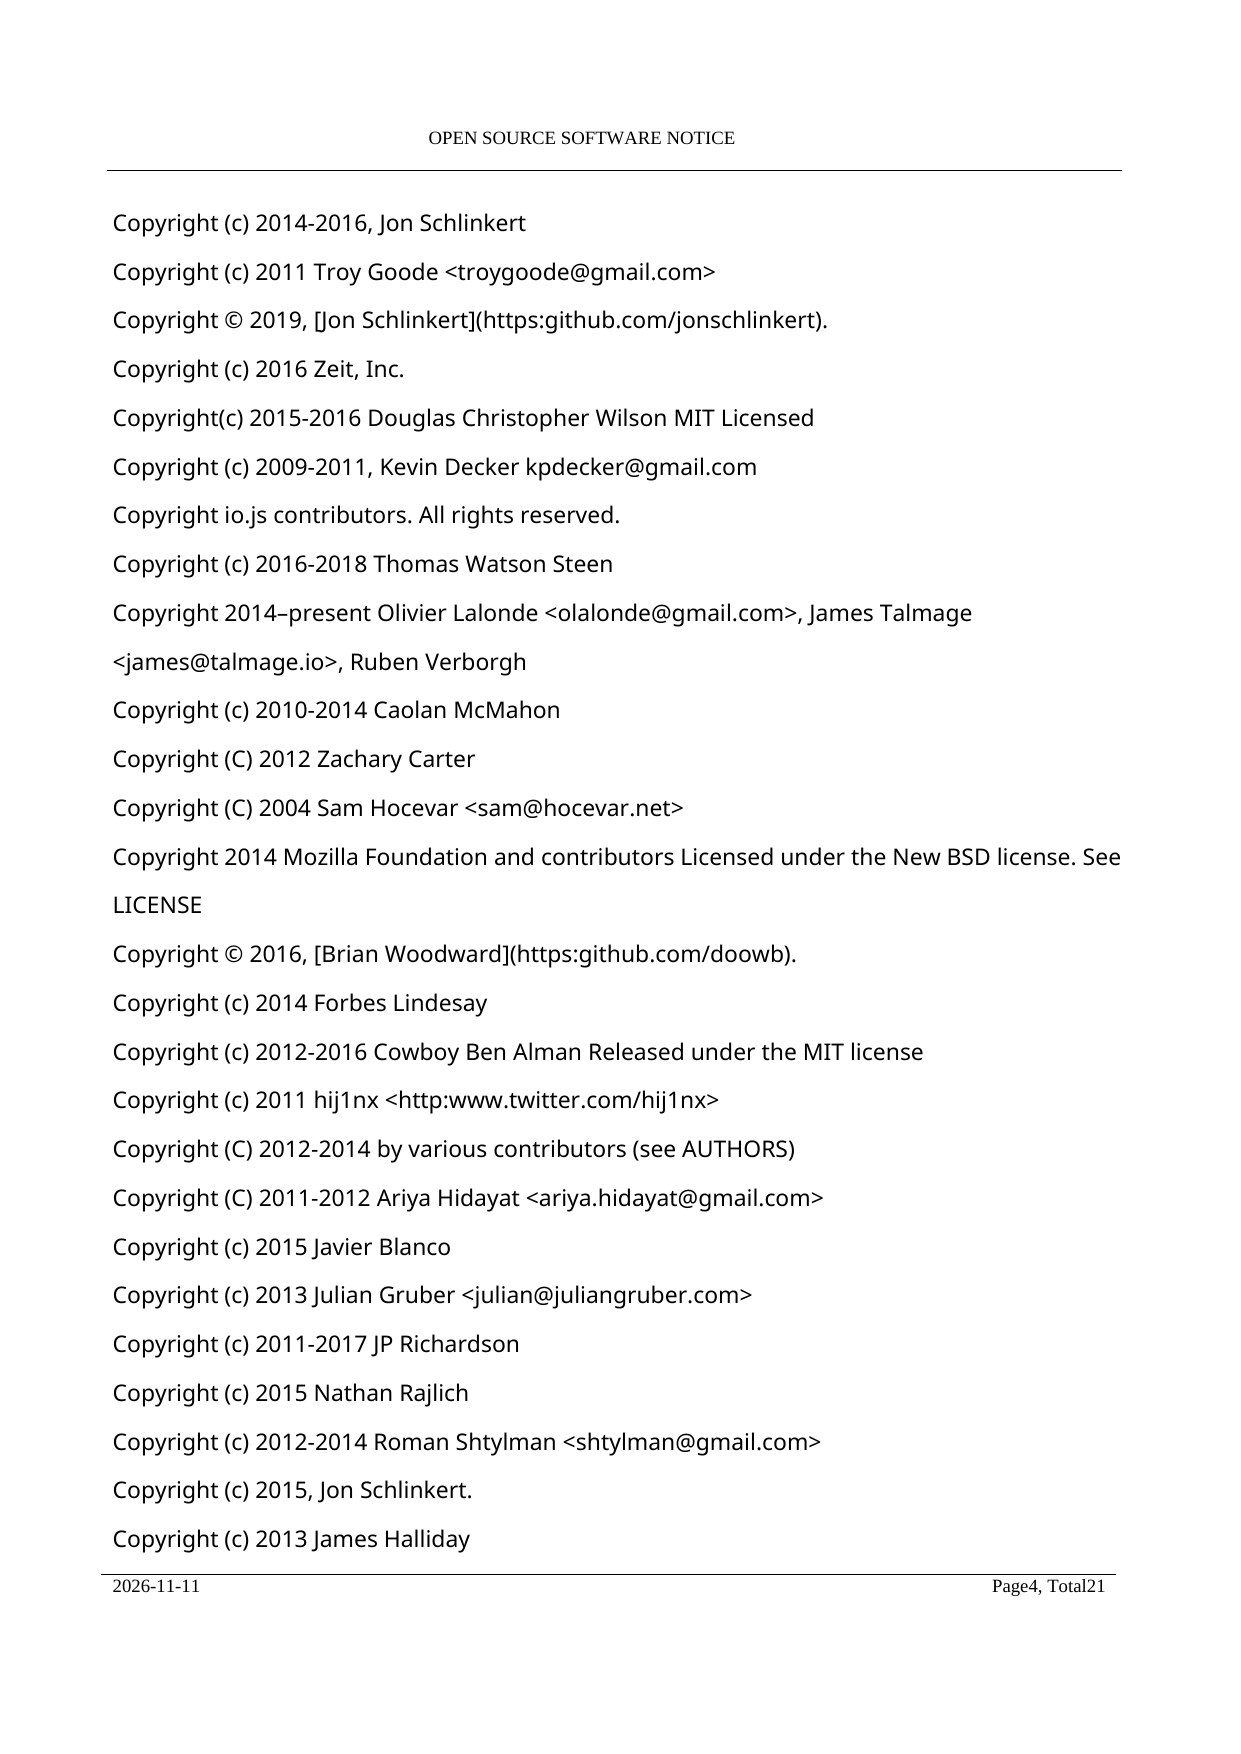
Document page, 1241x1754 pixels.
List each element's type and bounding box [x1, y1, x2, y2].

text [112, 206, 1128, 1555]
